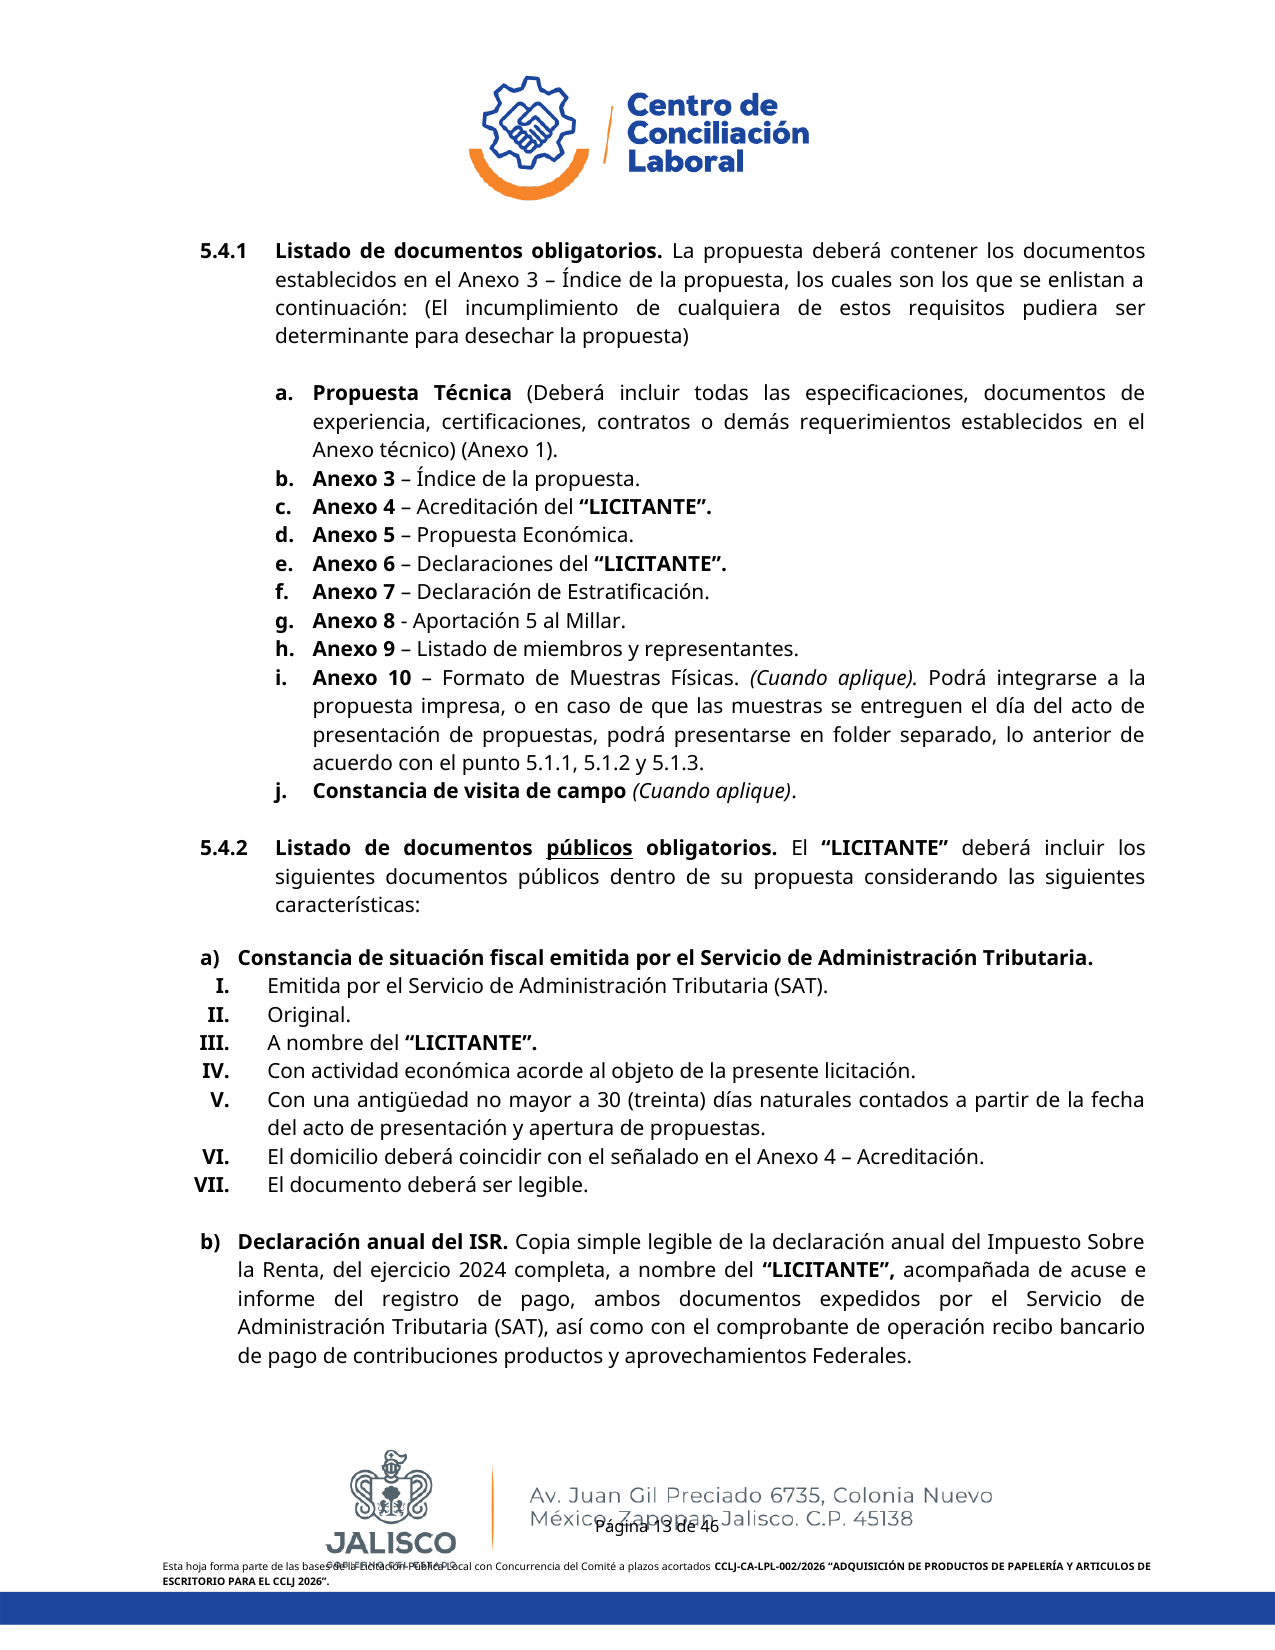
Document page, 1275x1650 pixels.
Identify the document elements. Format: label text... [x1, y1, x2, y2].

picture [0, 3, 1275, 1650]
list El domicilio deberá coincidir con el señalado en el Anexo 4 – Acreditación. [229, 1142, 1146, 1170]
list Anexo 7 – Declaración de Estratificación. [275, 577, 1146, 606]
list Constancia de situación fiscal emitida por el Servicio de Administración Tributaria. [200, 943, 1146, 971]
list Con actividad económica acorde al objeto de la presente licitación. [229, 1057, 1146, 1085]
list Con una antigüedad no mayor a 30 (treinta) días naturales contados a partir de la fecha del acto de presentación y apertura de propuestas. [229, 1085, 1146, 1142]
list Anexo 8 - Aportación 5 al Millar. [275, 606, 1146, 634]
list Anexo 3 – Índice de la propuesta. [275, 464, 1146, 492]
list Emitida por el Servicio de Administración Tributaria (SAT). [229, 971, 1146, 1000]
list A nombre del “LICITANTE”. [229, 1028, 1146, 1057]
list Propuesta Técnica (Deberá incluir todas las especificaciones, documentos de experiencia, certificaciones, contratos o demás requerimientos establecidos en el Anexo técnico) (Anexo 1). [275, 378, 1146, 464]
list Declaración anual del ISR. Copia simple legible de la declaración anual del Impuesto Sobre la Renta, del ejercicio 2024 completa, a nombre del “LICITANTE”, acompañada de acuse e informe del registro de pago, ambos documentos expedidos por el Servicio de Administración Tributaria (SAT), así como con el comprobante de operación recibo bancario de pago de contribuciones productos y aprovechamientos Federales. [200, 1227, 1146, 1369]
list Anexo 4 – Acreditación del “LICITANTE”. [275, 492, 1146, 521]
list Constancia de visita de campo (Cuando aplique). [275, 777, 1146, 805]
subtitle Listado de documentos públicos obligatorios. El “LICITANTE” deberá incluir los siguientes documentos públicos dentro de su propuesta considerando las siguientes características: [200, 833, 1146, 919]
list Anexo 5 – Propuesta Económica. [275, 521, 1146, 549]
list Original. [229, 1000, 1146, 1028]
list El documento deberá ser legible. [229, 1170, 1146, 1199]
subtitle Listado de documentos obligatorios. La propuesta deberá contener los documentos establecidos en el Anexo 3 – Índice de la propuesta, los cuales son los que se enlistan a continuación: (El incumplimiento de cualquiera de estos requisitos pudiera ser determinante para desechar la propuesta) [200, 236, 1146, 350]
list Anexo 10 – Formato de Muestras Físicas. (Cuando aplique). Podrá integrarse a la propuesta impresa, o en caso de que las muestras se entreguen el día del acto de presentación de propuestas, podrá presentarse en folder separado, lo anterior de acuerdo con el punto 5.1.1, 5.1.2 y 5.1.3. [275, 663, 1146, 777]
list Anexo 9 – Listado de miembros y representantes. [275, 634, 1146, 663]
list Anexo 6 – Declaraciones del “LICITANTE”. [275, 549, 1146, 577]
